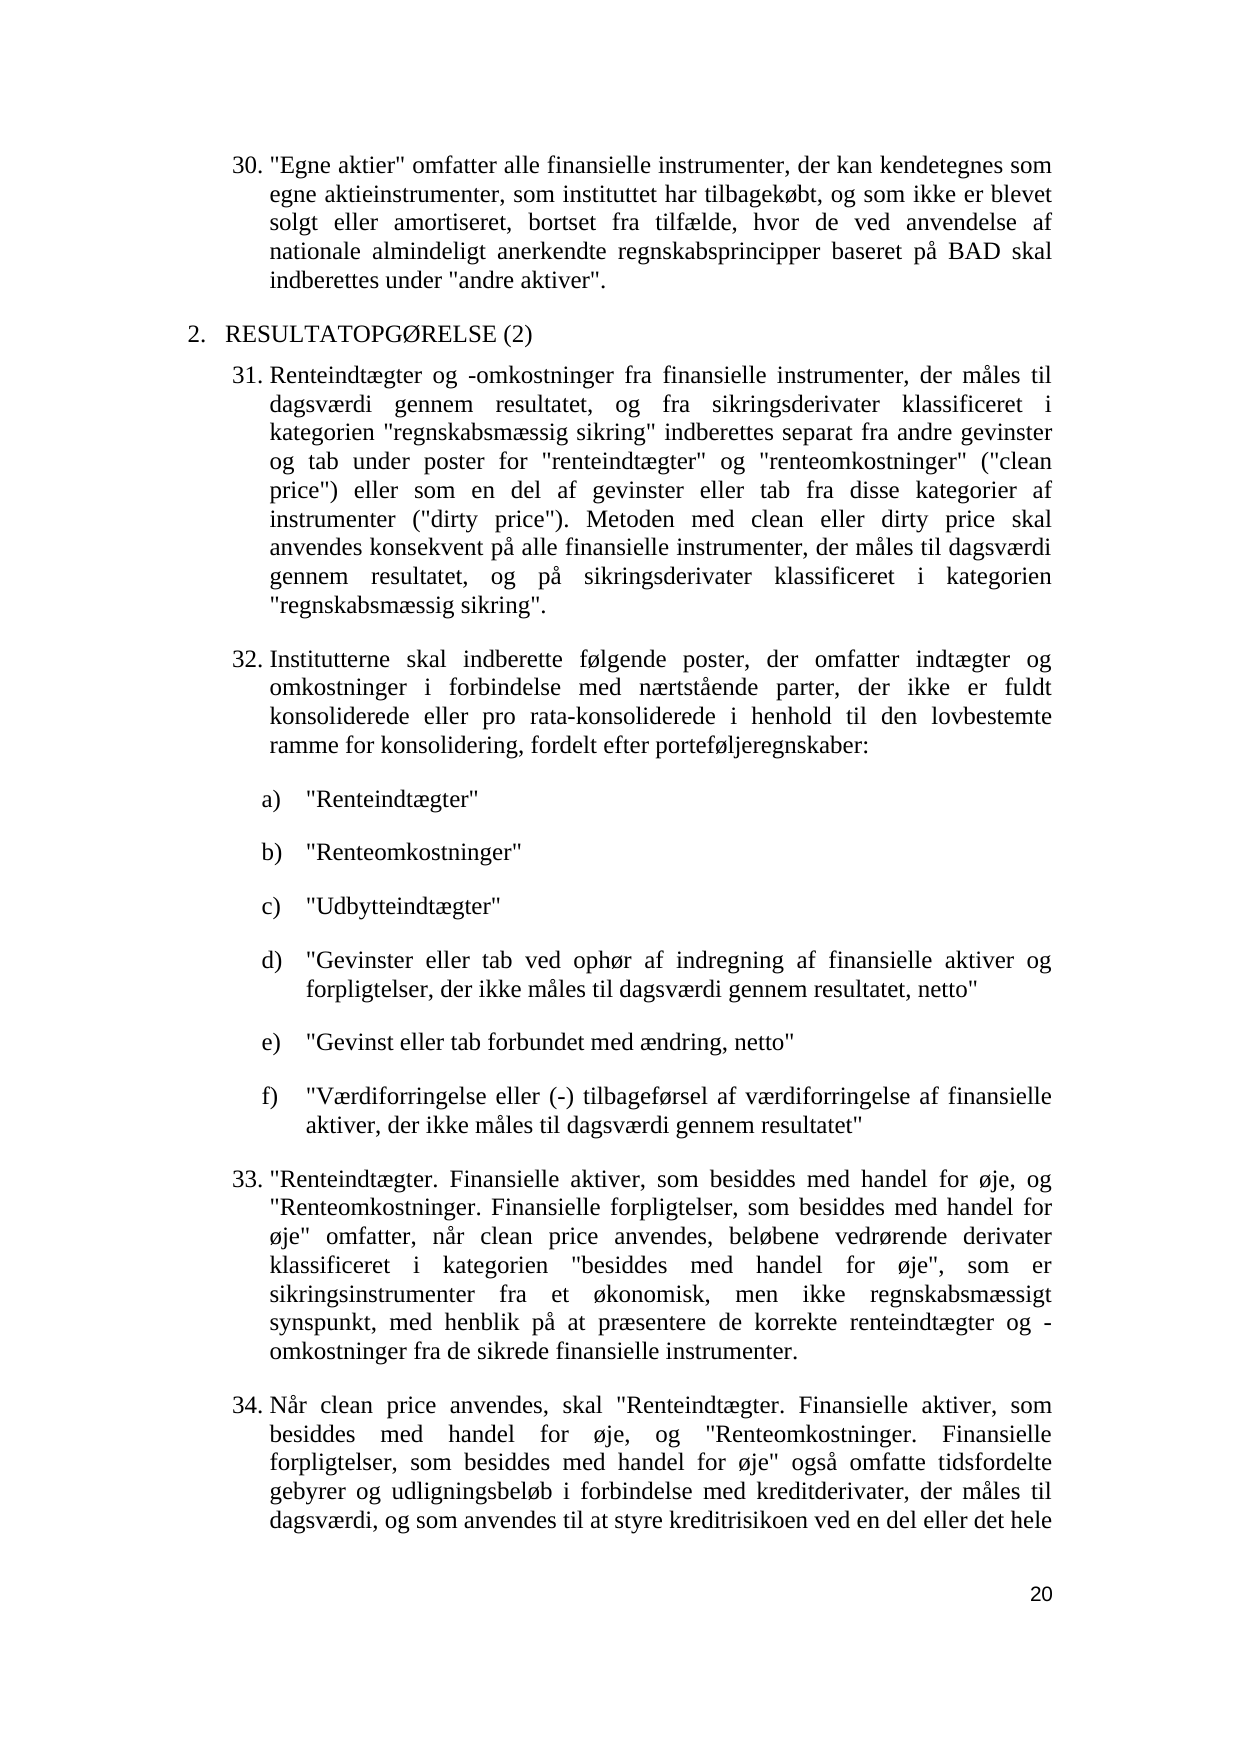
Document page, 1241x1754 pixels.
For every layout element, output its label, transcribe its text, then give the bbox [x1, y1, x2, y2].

list "Udbytteindtægter" [261, 891, 1053, 920]
text "Renteindtægter. Finansielle aktiver, som besiddes med handel for øje, og "Renteomkostninger. Finansielle forpligtelser, som besiddes med handel for øje" omfatter, når clean price anvendes, beløbene vedrørende derivater klassificeret i kategorien "besiddes med handel for øje", som er sikringsinstrumenter fra et økonomisk, men ikke regnskabsmæssigt synspunkt, med henblik på at præsentere de korrekte renteindtægter og -omkostninger fra de sikrede finansielle instrumenter. [232, 1164, 1053, 1365]
text "Egne aktier" omfatter alle finansielle instrumenter, der kan kendetegnes som egne aktieinstrumenter, som instituttet har tilbagekøbt, og som ikke er blevet solgt eller amortiseret, bortset fra tilfælde, hvor de ved anvendelse af nationale almindeligt anerkendte regnskabsprincipper baseret på BAD skal indberettes under "andre aktiver". [232, 150, 1053, 294]
list "Renteindtægter" [261, 784, 1053, 812]
text Renteindtægter og -omkostninger fra finansielle instrumenter, der måles til dagsværdi gennem resultatet, og fra sikringsderivater klassificeret i kategorien "regnskabsmæssig sikring" indberettes separat fra andre gevinster og tab under poster for "renteindtægter" og "renteomkostninger" ("clean price") eller som en del af gevinster eller tab fra disse kategorier af instrumenter ("dirty price"). Metoden med clean eller dirty price skal anvendes konsekvent på alle finansielle instrumenter, der måles til dagsværdi gennem resultatet, og på sikringsderivater klassificeret i kategorien "regnskabsmæssig sikring". [232, 360, 1053, 619]
list "Gevinster eller tab ved ophør af indregning af finansielle aktiver og forpligtelser, der ikke måles til dagsværdi gennem resultatet, netto" [261, 945, 1053, 1002]
subtitle Resultatopgørelse (2) [187, 319, 1053, 347]
list "Renteomkostninger" [261, 837, 1053, 866]
list "Gevinst eller tab forbundet med ændring, netto" [261, 1027, 1053, 1056]
text Institutterne skal indberette følgende poster, der omfatter indtægter og omkostninger i forbindelse med nærtstående parter, der ikke er fuldt konsoliderede eller pro rata-konsoliderede i henhold til den lovbestemte ramme for konsolidering, fordelt efter porteføljeregnskaber: [232, 644, 1053, 759]
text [232, 1390, 1053, 1534]
list "Værdiforringelse eller (-) tilbageførsel af værdiforringelse af finansielle aktiver, der ikke måles til dagsværdi gennem resultatet" [261, 1081, 1053, 1139]
